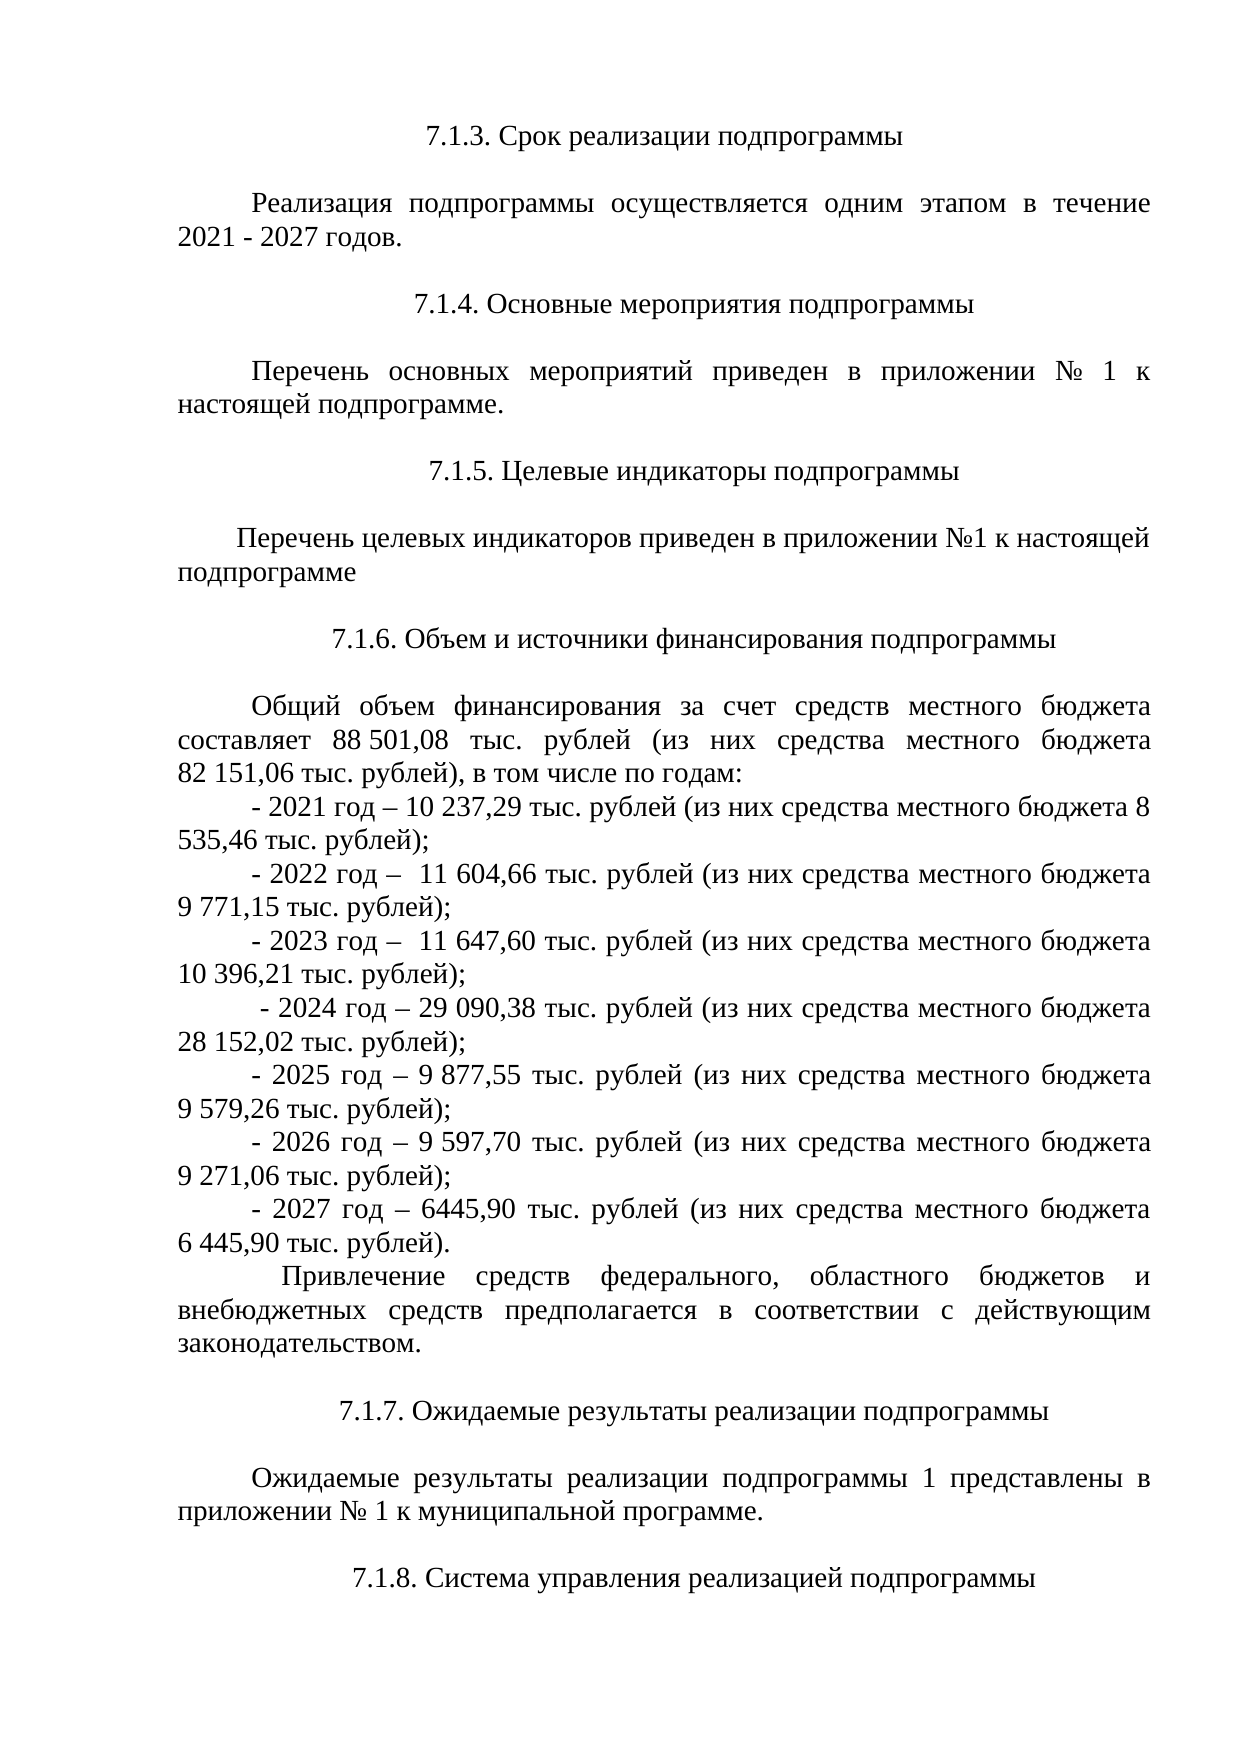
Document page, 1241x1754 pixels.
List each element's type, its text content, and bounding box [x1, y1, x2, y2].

text 7.1.5. Целевые индикаторы подпрограммы [177, 453, 1152, 487]
text 7.1.8. Система управления реализацией подпрограммы [177, 1560, 1152, 1594]
text - 2025 год – 9 877,55 тыс. рублей (из них средства местного бюджета 9 579,26 тыс. рублей); [177, 1057, 1152, 1124]
text - 2026 год – 9 597,70 тыс. рублей (из них средства местного бюджета 9 271,06 тыс. рублей); [177, 1124, 1152, 1191]
text Привлечение средств федерального, областного бюджетов и внебюджетных средств предполагается в соответствии с действующим законодательством. [177, 1258, 1152, 1359]
text - 2024 год – 29 090,38 тыс. рублей (из них средства местного бюджета 28 152,02 тыс. рублей); [177, 990, 1152, 1057]
text Перечень целевых индикаторов приведен в приложении №1 к настоящей подпрограмме [177, 521, 1152, 588]
text - 2023 год – 11 647,60 тыс. рублей (из них средства местного бюджета 10 396,21 тыс. рублей); [177, 923, 1152, 990]
text - 2021 год – 10 237,29 тыс. рублей (из них средства местного бюджета 8 535,46 тыс. рублей); [177, 789, 1152, 856]
text 7.1.6. Объем и источники финансирования подпрограммы [177, 621, 1152, 655]
text - 2027 год – 6445,90 тыс. рублей (из них средства местного бюджета 6 445,90 тыс. рублей). [177, 1191, 1152, 1258]
text - 2022 год – 11 604,66 тыс. рублей (из них средства местного бюджета 9 771,15 тыс. рублей); [177, 856, 1152, 923]
text Реализация подпрограммы осуществляется одним этапом в течение 2021 - 2027 годов. [177, 185, 1152, 252]
text Общий объем финансирования за счет средств местного бюджета составляет 88 501,08 тыс. рублей (из них средства местного бюджета 82 151,06 тыс. рублей), в том числе по годам: [177, 688, 1152, 789]
text 7.1.3. Срок реализации подпрограммы [177, 118, 1152, 152]
text 7.1.7. Ожидаемые результаты реализации подпрограммы [177, 1393, 1152, 1426]
text Ожидаемые результаты реализации подпрограммы 1 представлены в приложении № 1 к муниципальной программе. [177, 1460, 1152, 1527]
text Перечень основных мероприятий приведен в приложении № 1 к настоящей подпрограмме. [177, 353, 1152, 420]
text 7.1.4. Основные мероприятия подпрограммы [177, 286, 1152, 319]
